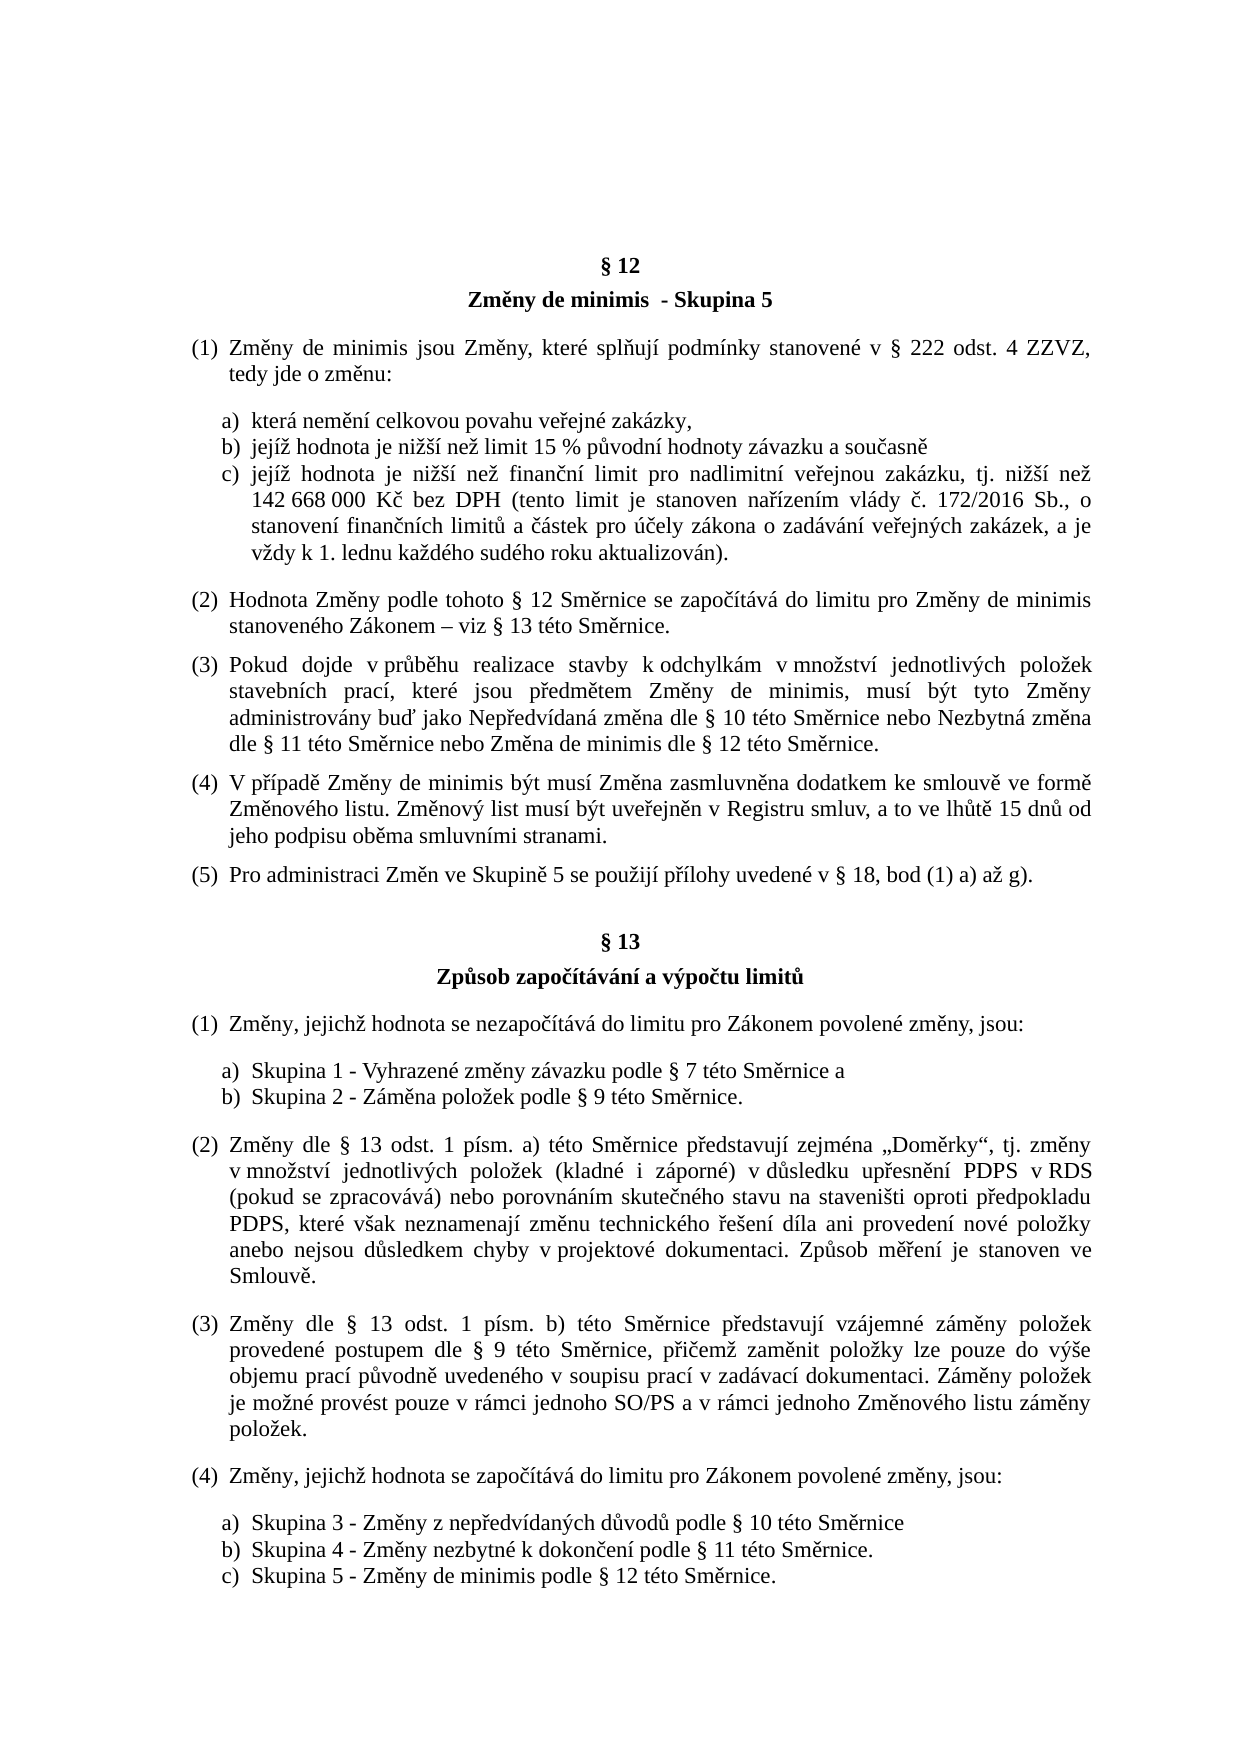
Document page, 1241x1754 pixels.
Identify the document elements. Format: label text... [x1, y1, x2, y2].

list Skupina 3 - Změny z nepředvídaných důvodů podle § 10 této Směrnice [221, 1509, 1093, 1536]
list Změny de minimis jsou Změny, které splňují podmínky stanovené v § 222 odst. 4 ZZVZ, tedy jde o změnu: [191, 333, 1093, 386]
list Změny, jejichž hodnota se nezapočítává do limitu pro Zákonem povolené změny, jsou: [191, 1010, 1093, 1036]
list V případě Změny de minimis být musí Změna zasmluvněna dodatkem ke smlouvě ve formě Změnového listu. Změnový list musí být uveřejněn v Registru smluv, a to ve lhůtě 15 dnů od jeho podpisu oběma smluvními stranami. [191, 769, 1093, 848]
text Způsob započítávání a výpočtu limitů [148, 963, 1093, 989]
text § 12 [148, 252, 1093, 278]
text Změny de minimis - Skupina 5 [148, 286, 1093, 313]
list Skupina 4 - Změny nezbytné k dokončení podle § 11 této Směrnice. [221, 1536, 1093, 1562]
list jejíž hodnota je nižší než finanční limit pro nadlimitní veřejnou zakázku, tj. nižší než 142 668 000 Kč bez DPH (tento limit je stanoven nařízením vlády č. 172/2016 Sb., o stanovení finančních limitů a částek pro účely zákona o zadávání veřejných zakázek, a je vždy k 1. lednu každého sudého roku aktualizován). [221, 460, 1093, 565]
list Skupina 1 - Vyhrazené změny závazku podle § 7 této Směrnice a [221, 1057, 1093, 1083]
list Změny dle § 13 odst. 1 písm. b) této Směrnice představují vzájemné záměny položek provedené postupem dle § 9 této Směrnice, přičemž zaměnit položky lze pouze do výše objemu prací původně uvedeného v soupisu prací v zadávací dokumentaci. Záměny položek je možné provést pouze v rámci jednoho SO/PS a v rámci jednoho Změnového listu záměny položek. [192, 1309, 1093, 1441]
list jejíž hodnota je nižší než limit 15 % původní hodnoty závazku a současně [221, 433, 1093, 460]
list Skupina 2 - Záměna položek podle § 9 této Směrnice. [221, 1083, 1093, 1110]
list Změny, jejichž hodnota se započítává do limitu pro Zákonem povolené změny, jsou: [191, 1462, 1093, 1488]
list Změny dle § 13 odst. 1 písm. a) této Směrnice představují zejména „Doměrky“, tj. změny v množství jednotlivých položek (kladné i záporné) v důsledku upřesnění PDPS v RDS (pokud se zpracovává) nebo porovnáním skutečného stavu na staveništi oproti předpokladu PDPS, které však neznamenají změnu technického řešení díla ani provedení nové položky anebo nejsou důsledkem chyby v projektové dokumentaci. Způsob měření je stanoven ve Smlouvě. [192, 1131, 1093, 1289]
list Hodnota Změny podle tohoto § 12 Směrnice se započítává do limitu pro Změny de minimis stanoveného Zákonem – viz § 13 této Směrnice. [191, 586, 1093, 639]
text § 13 [148, 928, 1093, 954]
list Pokud dojde v průběhu realizace stavby k odchylkám v množství jednotlivých položek stavebních prací, které jsou předmětem Změny de minimis, musí být tyto Změny administrovány buď jako Nepředvídaná změna dle § 10 této Směrnice nebo Nezbytná změna dle § 11 této Směrnice nebo Změna de minimis dle § 12 této Směrnice. [191, 651, 1093, 757]
list Pro administraci Změn ve Skupině 5 se použijí přílohy uvedené v § 18, bod (1) a) až g). [191, 861, 1093, 887]
list Skupina 5 - Změny de minimis podle § 12 této Směrnice. [221, 1562, 1093, 1588]
list která nemění celkovou povahu veřejné zakázky, [221, 407, 1093, 433]
